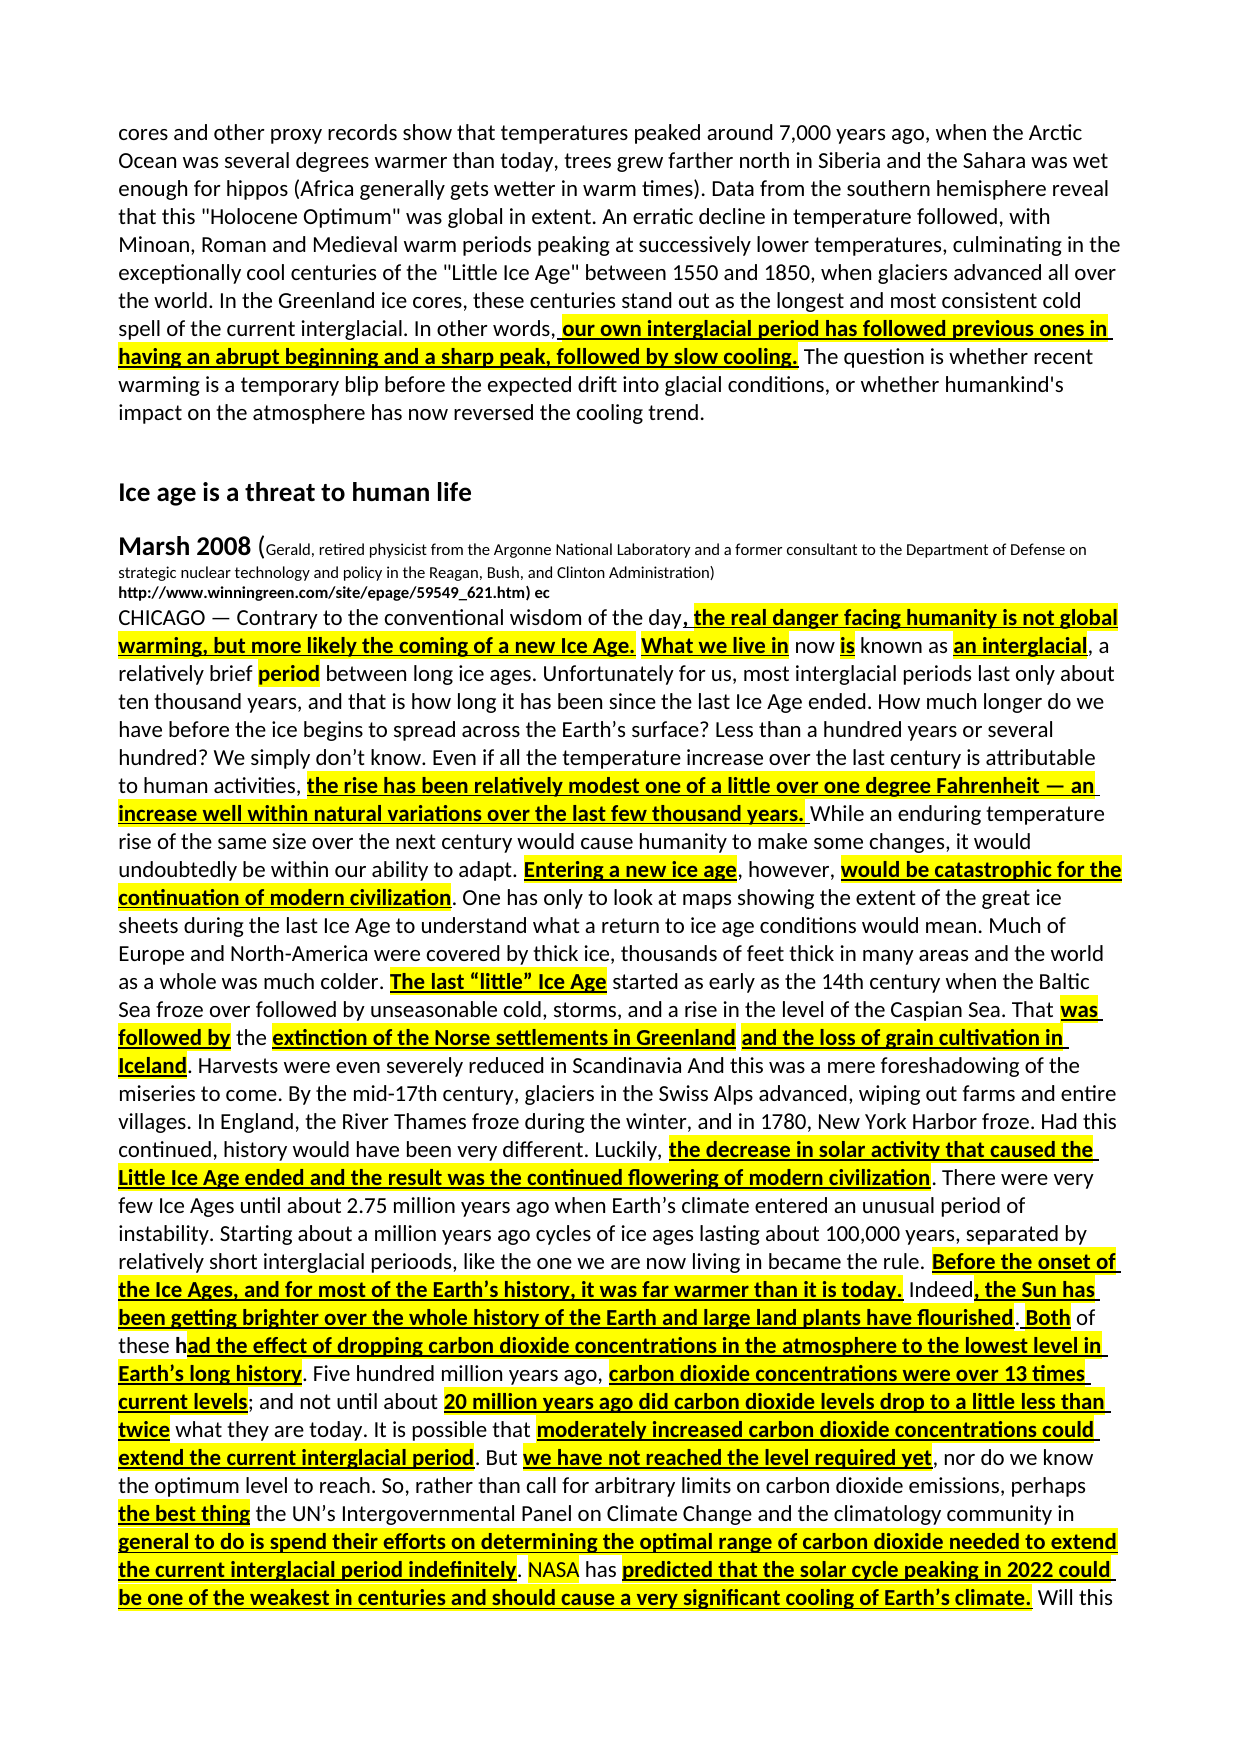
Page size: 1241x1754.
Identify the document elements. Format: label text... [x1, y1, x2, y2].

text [118, 118, 1122, 426]
subtitle Marsh 2008 (Gerald, retired physicist from the Argonne National Laboratory and a former consultant to the Department of Defense on strategic nuclear technology and policy in the Reagan, Bush, and Clinton Administration) http://www.winningreen.com/site/epage/59549_621.htm) ec [118, 529, 1122, 603]
subtitle Ice age is a threat to human life [118, 475, 1122, 508]
